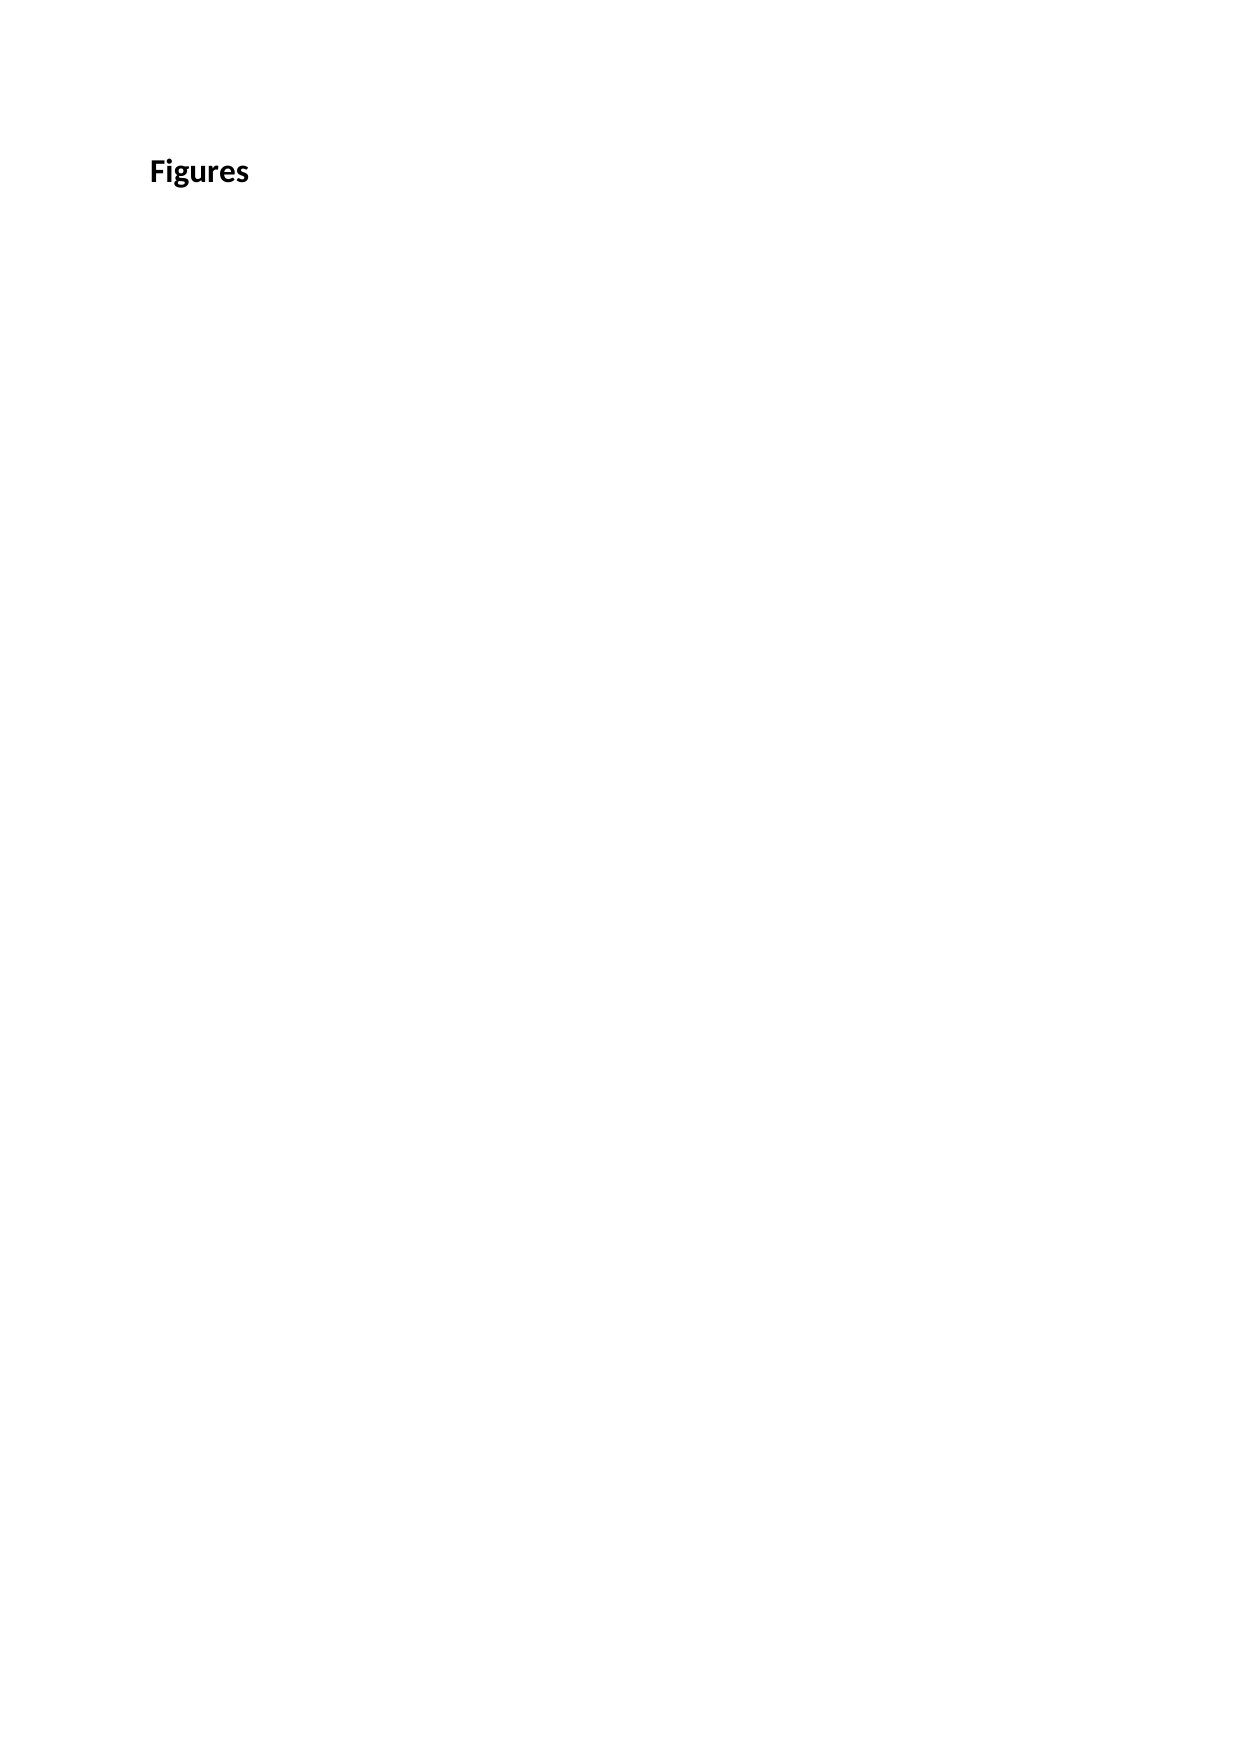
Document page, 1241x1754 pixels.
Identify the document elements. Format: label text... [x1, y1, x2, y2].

text Figures [150, 150, 1090, 191]
